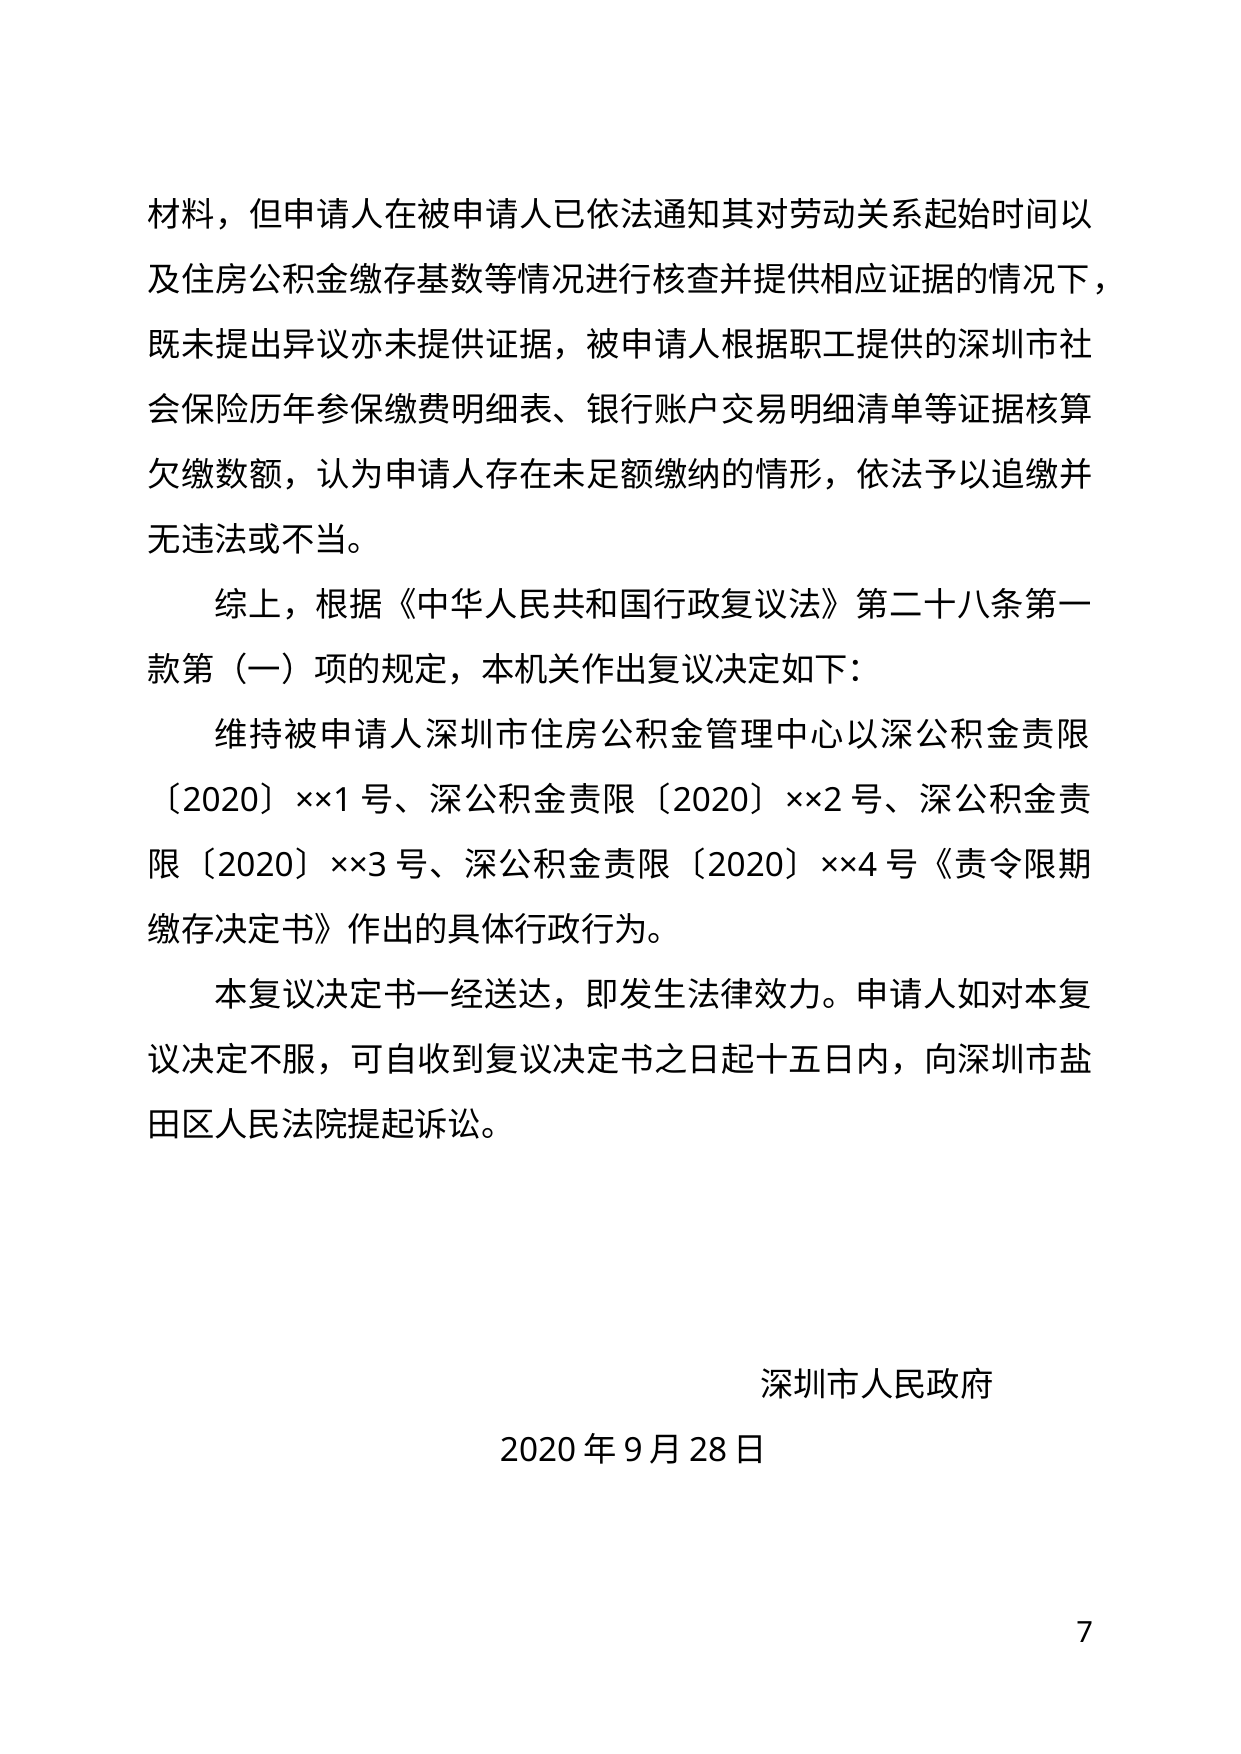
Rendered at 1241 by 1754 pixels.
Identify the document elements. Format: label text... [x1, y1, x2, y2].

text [148, 179, 1092, 569]
text 维持被申请人深圳市住房公积金管理中心以深公积金责限〔2020〕××1号、深公积金责限〔2020〕××2号、深公积金责限〔2020〕××3号、深公积金责限〔2020〕××4号《责令限期缴存决定书》作出的具体行政行为。 [148, 699, 1092, 959]
text 2020年9月28日 [148, 1414, 1092, 1479]
text 综上，根据《中华人民共和国行政复议法》第二十八条第一款第（一）项的规定，本机关作出复议决定如下： [148, 569, 1092, 699]
text 深圳市人民政府 [148, 1349, 1092, 1414]
text 本复议决定书一经送达，即发生法律效力。申请人如对本复议决定不服，可自收到复议决定书之日起十五日内，向深圳市盐田区人民法院提起诉讼。 [148, 959, 1092, 1154]
